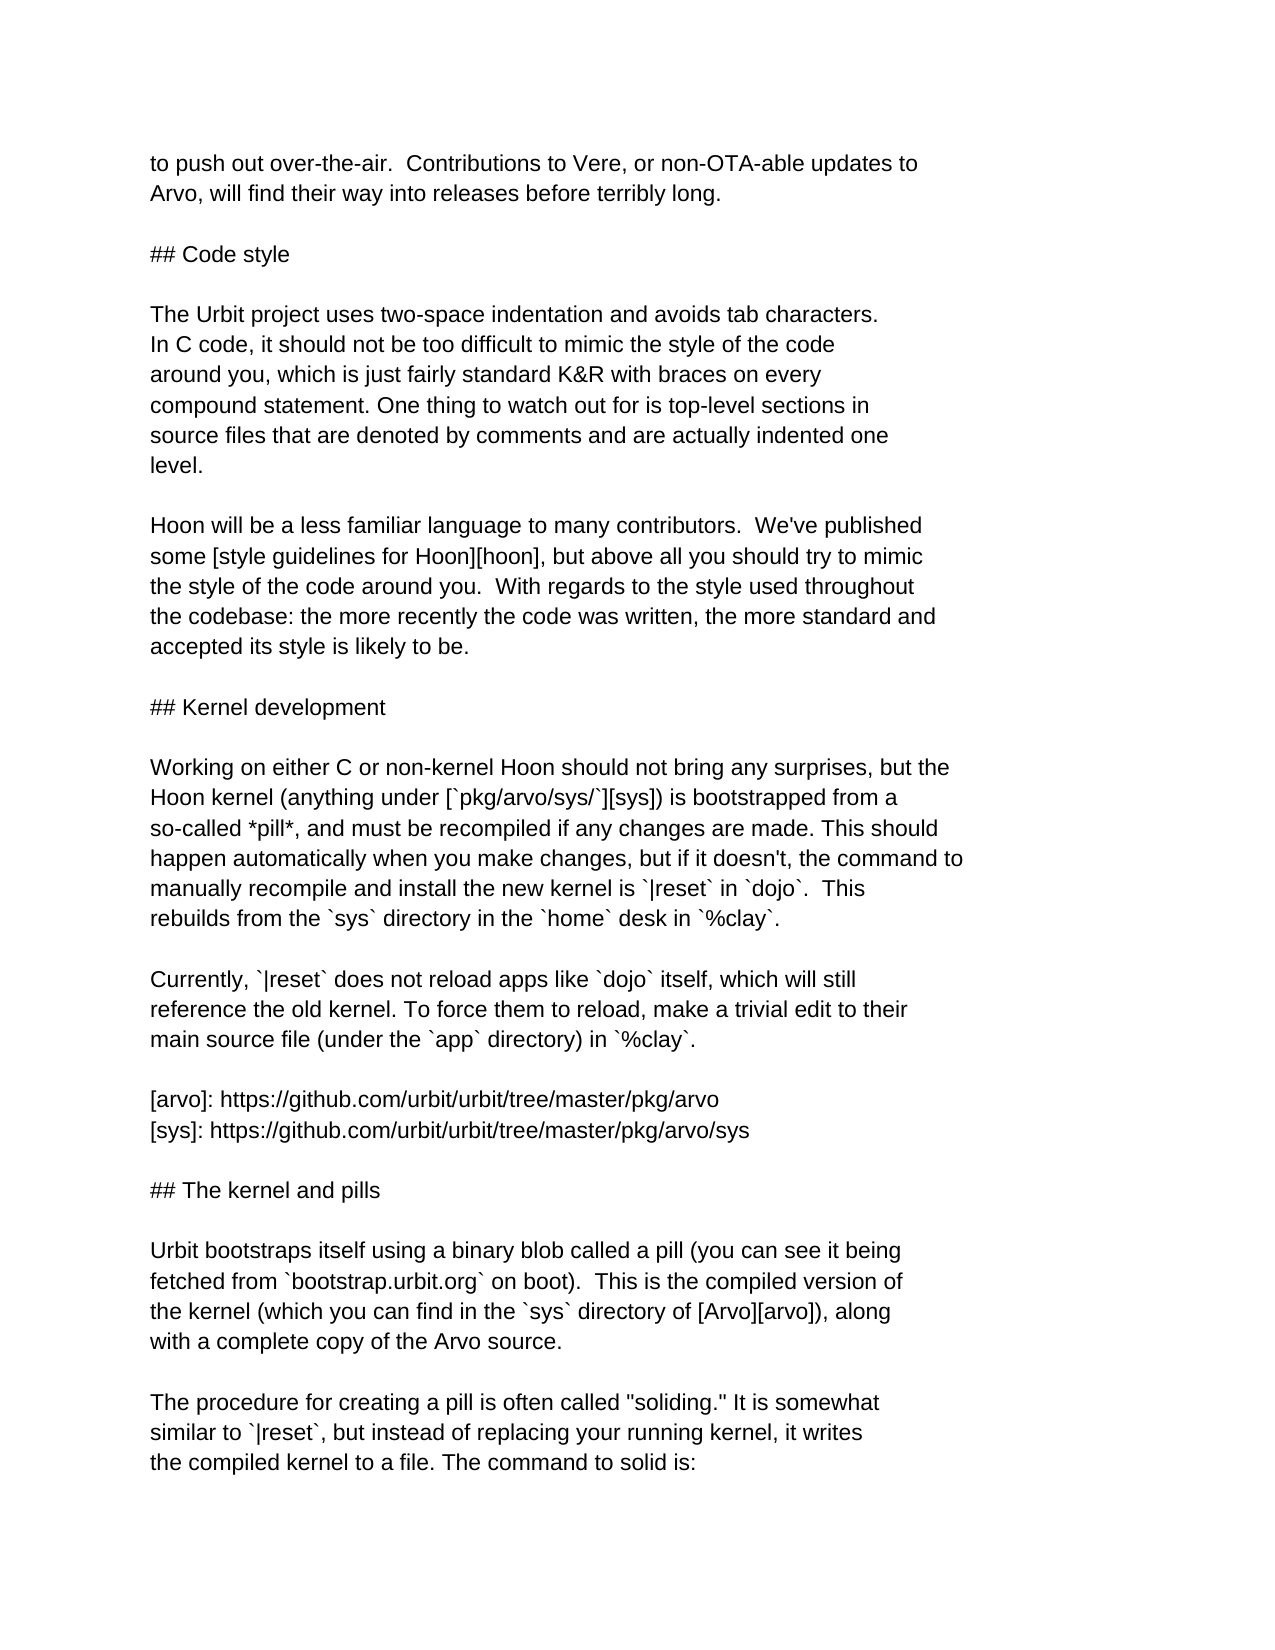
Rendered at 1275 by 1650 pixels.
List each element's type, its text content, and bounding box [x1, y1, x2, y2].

text manually recompile and install the new kernel is `|reset` in `dojo`. This [150, 875, 1125, 901]
text accepted its style is likely to be. [150, 633, 1125, 660]
text The Urbit project uses two-space indentation and avoids tab characters. [150, 301, 1125, 327]
text [sys]: https://github.com/urbit/urbit/tree/master/pkg/arvo/sys [150, 1117, 1125, 1143]
text main source file (under the `app` directory) in `%clay`. [150, 1026, 1125, 1052]
text reference the old kernel. To force them to reload, make a trivial edit to their [150, 996, 1125, 1022]
text the style of the code around you. With regards to the style used throughout [150, 573, 1125, 599]
text some [style guidelines for Hoon][hoon], but above all you should try to mimic [150, 543, 1125, 569]
text ## Kernel development [150, 694, 1125, 720]
text happen automatically when you make changes, but if it doesn't, the command to [150, 845, 1125, 871]
text Hoon will be a less familiar language to many contributors. We've published [150, 512, 1125, 539]
text [arvo]: https://github.com/urbit/urbit/tree/master/pkg/arvo [150, 1086, 1125, 1113]
text ## Code style [150, 241, 1125, 267]
text similar to `|reset`, but instead of replacing your running kernel, it writes [150, 1419, 1125, 1445]
text In C code, it should not be too difficult to mimic the style of the code [150, 331, 1125, 358]
text The procedure for creating a pill is often called "soliding." It is somewhat [150, 1388, 1125, 1415]
text source files that are denoted by comments and are actually indented one [150, 422, 1125, 448]
text Urbit bootstraps itself using a binary blob called a pill (you can see it being [150, 1237, 1125, 1264]
text Arvo, will find their way into releases before terribly long. [150, 180, 1125, 207]
text with a complete copy of the Arvo source. [150, 1328, 1125, 1354]
text the compiled kernel to a file. The command to solid is: [150, 1449, 1125, 1475]
text the codebase: the more recently the code was written, the more standard and [150, 603, 1125, 629]
text Working on either C or non-kernel Hoon should not bring any surprises, but the [150, 754, 1125, 781]
text compound statement. One thing to watch out for is top-level sections in [150, 392, 1125, 418]
text around you, which is just fairly standard K&R with braces on every [150, 361, 1125, 388]
text the kernel (which you can find in the `sys` directory of [Arvo][arvo]), along [150, 1298, 1125, 1324]
text so-called *pill*, and must be recompiled if any changes are made. This should [150, 814, 1125, 841]
text fetched from `bootstrap.urbit.org` on boot). This is the compiled version of [150, 1268, 1125, 1294]
text Hoon kernel (anything under [`pkg/arvo/sys/`][sys]) is bootstrapped from a [150, 784, 1125, 811]
text Currently, `|reset` does not reload apps like `dojo` itself, which will still [150, 966, 1125, 992]
text ## The kernel and pills [150, 1177, 1125, 1203]
text to push out over-the-air. Contributions to Vere, or non-OTA-able updates to [150, 150, 1125, 176]
text level. [150, 452, 1125, 478]
text rebuilds from the `sys` directory in the `home` desk in `%clay`. [150, 905, 1125, 932]
